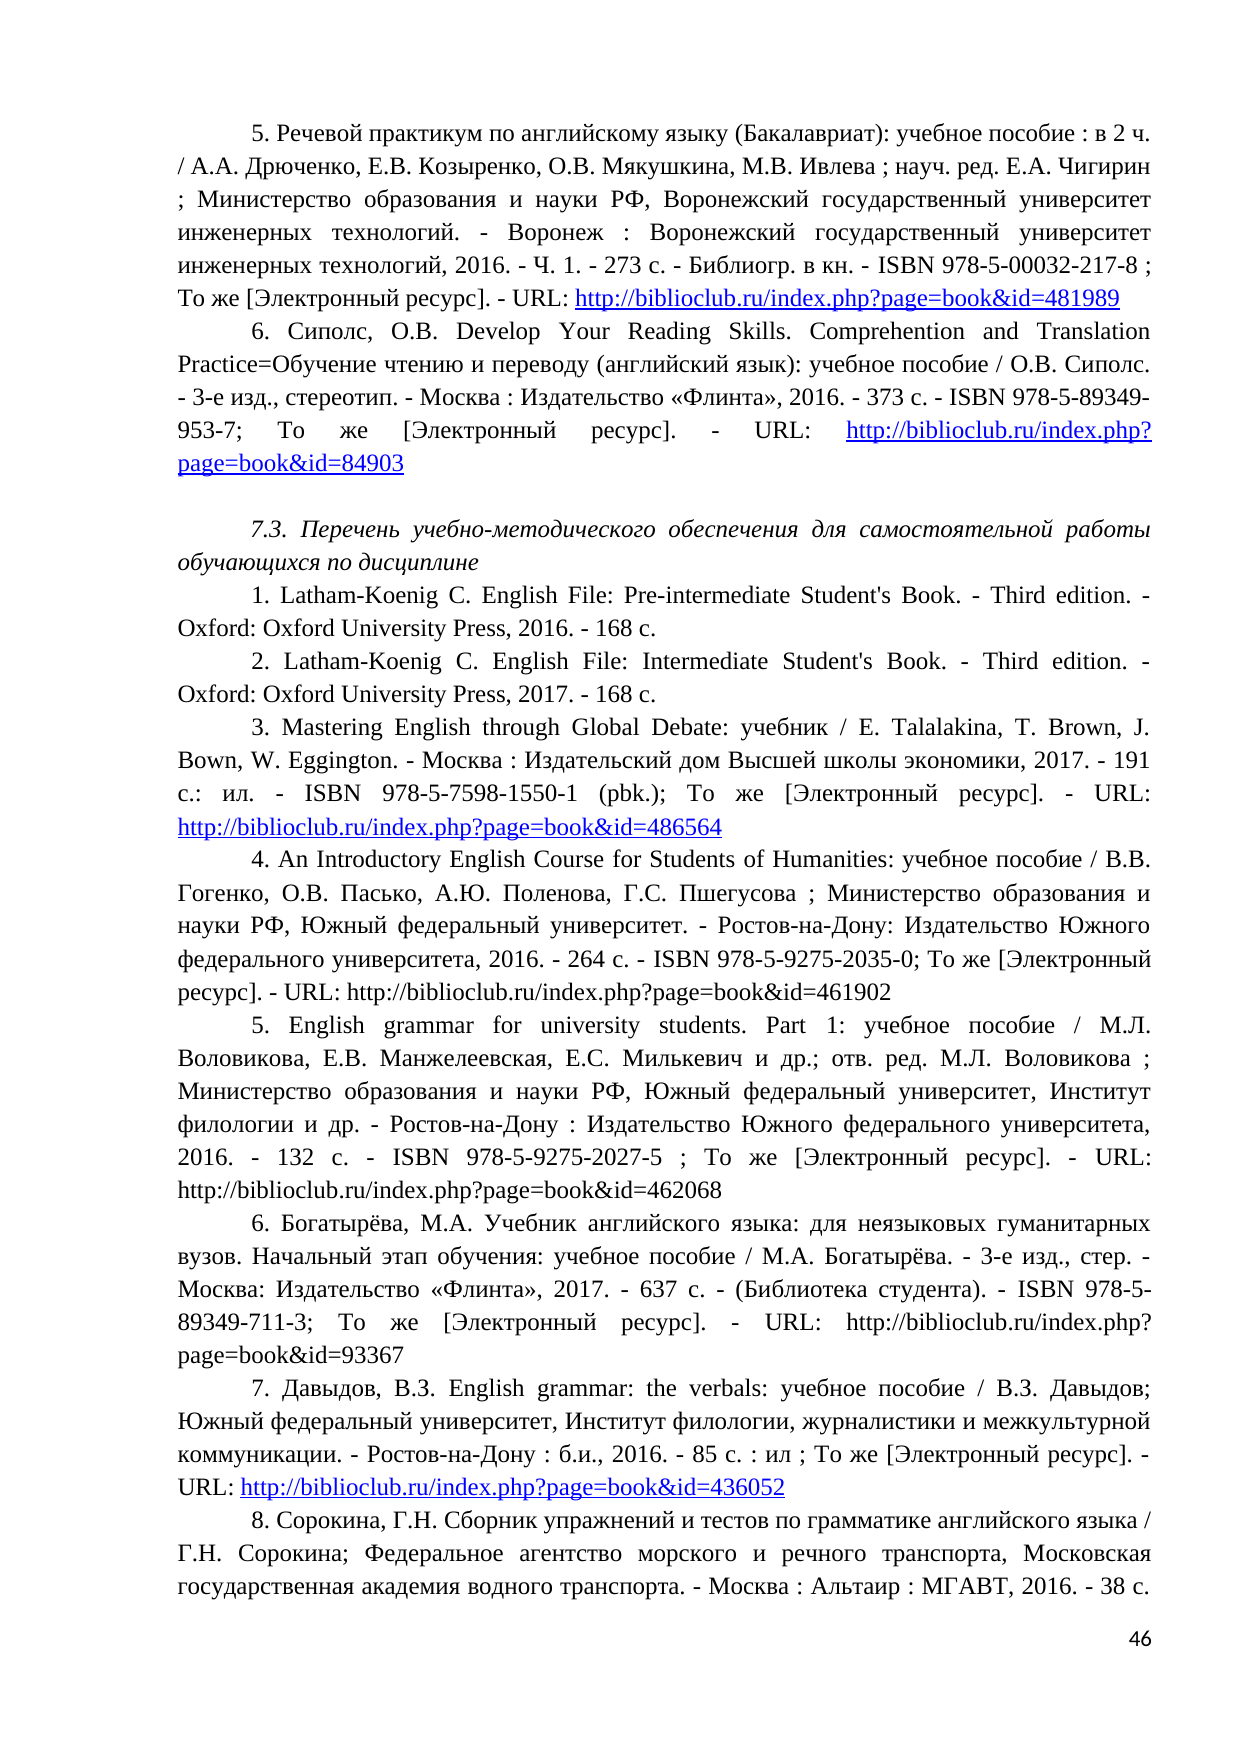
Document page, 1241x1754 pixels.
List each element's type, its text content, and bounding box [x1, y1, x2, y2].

text 1. Latham-Koenig C. English File: Pre-intermediate Student's Book. - Third edition. - Oxford: Oxford University Press, 2016. - 168 с. [177, 580, 1152, 642]
text 7. Давыдов, В.З. English grammar: the verbals: учебное пособие / В.З. Давыдов; Южный федеральный университет, Институт филологии, журналистики и межкультурной коммуникации. - Ростов-на-Дону : б.и., 2016. - 85 с. : ил ; То же [Электронный ресурс]. - URL: http://biblioclub.ru/index.php?page=book&id=436052 [177, 1373, 1152, 1501]
text 5. English grammar for university students. Part 1: учебное пособие / М.Л. Воловикова, Е.В. Манжелеевская, Е.С. Милькевич и др.; отв. ред. М.Л. Воловикова ; Министерство образования и науки РФ, Южный федеральный университет, Институт филологии и др. - Ростов-на-Дону : Издательство Южного федерального университета, 2016. - 132 с. - ISBN 978-5-9275-2027-5 ; То же [Электронный ресурс]. - URL: http://biblioclub.ru/index.php?page=book&id=462068 [177, 1010, 1152, 1203]
text 3. Mastering English through Global Debate: учебник / E. Talalakina, T. Brown, J. Bown, W. Eggington. - Москва : Издательский дом Высшей школы экономики, 2017. - 191 с.: ил. - ISBN 978-5-7598-1550-1 (pbk.); То же [Электронный ресурс]. - URL: http://biblioclub.ru/index.php?page=book&id=486564 [177, 712, 1152, 840]
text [177, 1505, 1152, 1600]
text 2. Latham-Koenig C. English File: Intermediate Student's Book. - Third edition. - Oxford: Oxford University Press, 2017. - 168 с. [177, 646, 1152, 708]
text 5. Речевой практикум по английскому языку (Бакалавриат): учебное пособие : в 2 ч. / А.А. Дрюченко, Е.В. Козыренко, О.В. Мякушкина, М.В. Ивлева ; науч. ред. Е.А. Чигирин ; Министерство образования и науки РФ, Воронежский государственный университет инженерных технологий. - Воронеж : Воронежский государственный университет инженерных технологий, 2016. - Ч. 1. - 273 с. - Библиогр. в кн. - ISBN 978-5-00032-217-8 ; То же [Электронный ресурс]. - URL: http://biblioclub.ru/index.php?page=book&id=481989 [177, 118, 1152, 312]
text 6. Сиполс, О.В. Develop Your Reading Skills. Comprehention and Translation Practice=Обучение чтению и переводу (английский язык): учебное пособие / О.В. Сиполс. - 3-е изд., стереотип. - Москва : Издательство «Флинта», 2016. - 373 с. - ISBN 978-5-89349-953-7; То же [Электронный ресурс]. - URL: http://biblioclub.ru/index.php?page=book&id=84903 [177, 316, 1152, 477]
text 4. An Introductory English Course for Students of Humanities: учебное пособие / В.В. Гогенко, О.В. Пасько, А.Ю. Поленова, Г.С. Пшегусова ; Министерство образования и науки РФ, Южный федеральный университет. - Ростов-на-Дону: Издательство Южного федерального университета, 2016. - 264 с. - ISBN 978-5-9275-2035-0; То же [Электронный ресурс]. - URL: http://biblioclub.ru/index.php?page=book&id=461902 [177, 844, 1152, 1005]
text 6. Богатырёва, М.А. Учебник английского языка: для неязыковых гуманитарных вузов. Начальный этап обучения: учебное пособие / М.А. Богатырёва. - 3-е изд., стер. - Москва: Издательство «Флинта», 2017. - 637 с. - (Библиотека студента). - ISBN 978-5-89349-711-3; То же [Электронный ресурс]. - URL: http://biblioclub.ru/index.php?page=book&id=93367 [177, 1208, 1152, 1369]
text 7.3. Перечень учебно-методического обеспечения для самостоятельной работы обучающихся по дисциплине [177, 514, 1152, 576]
